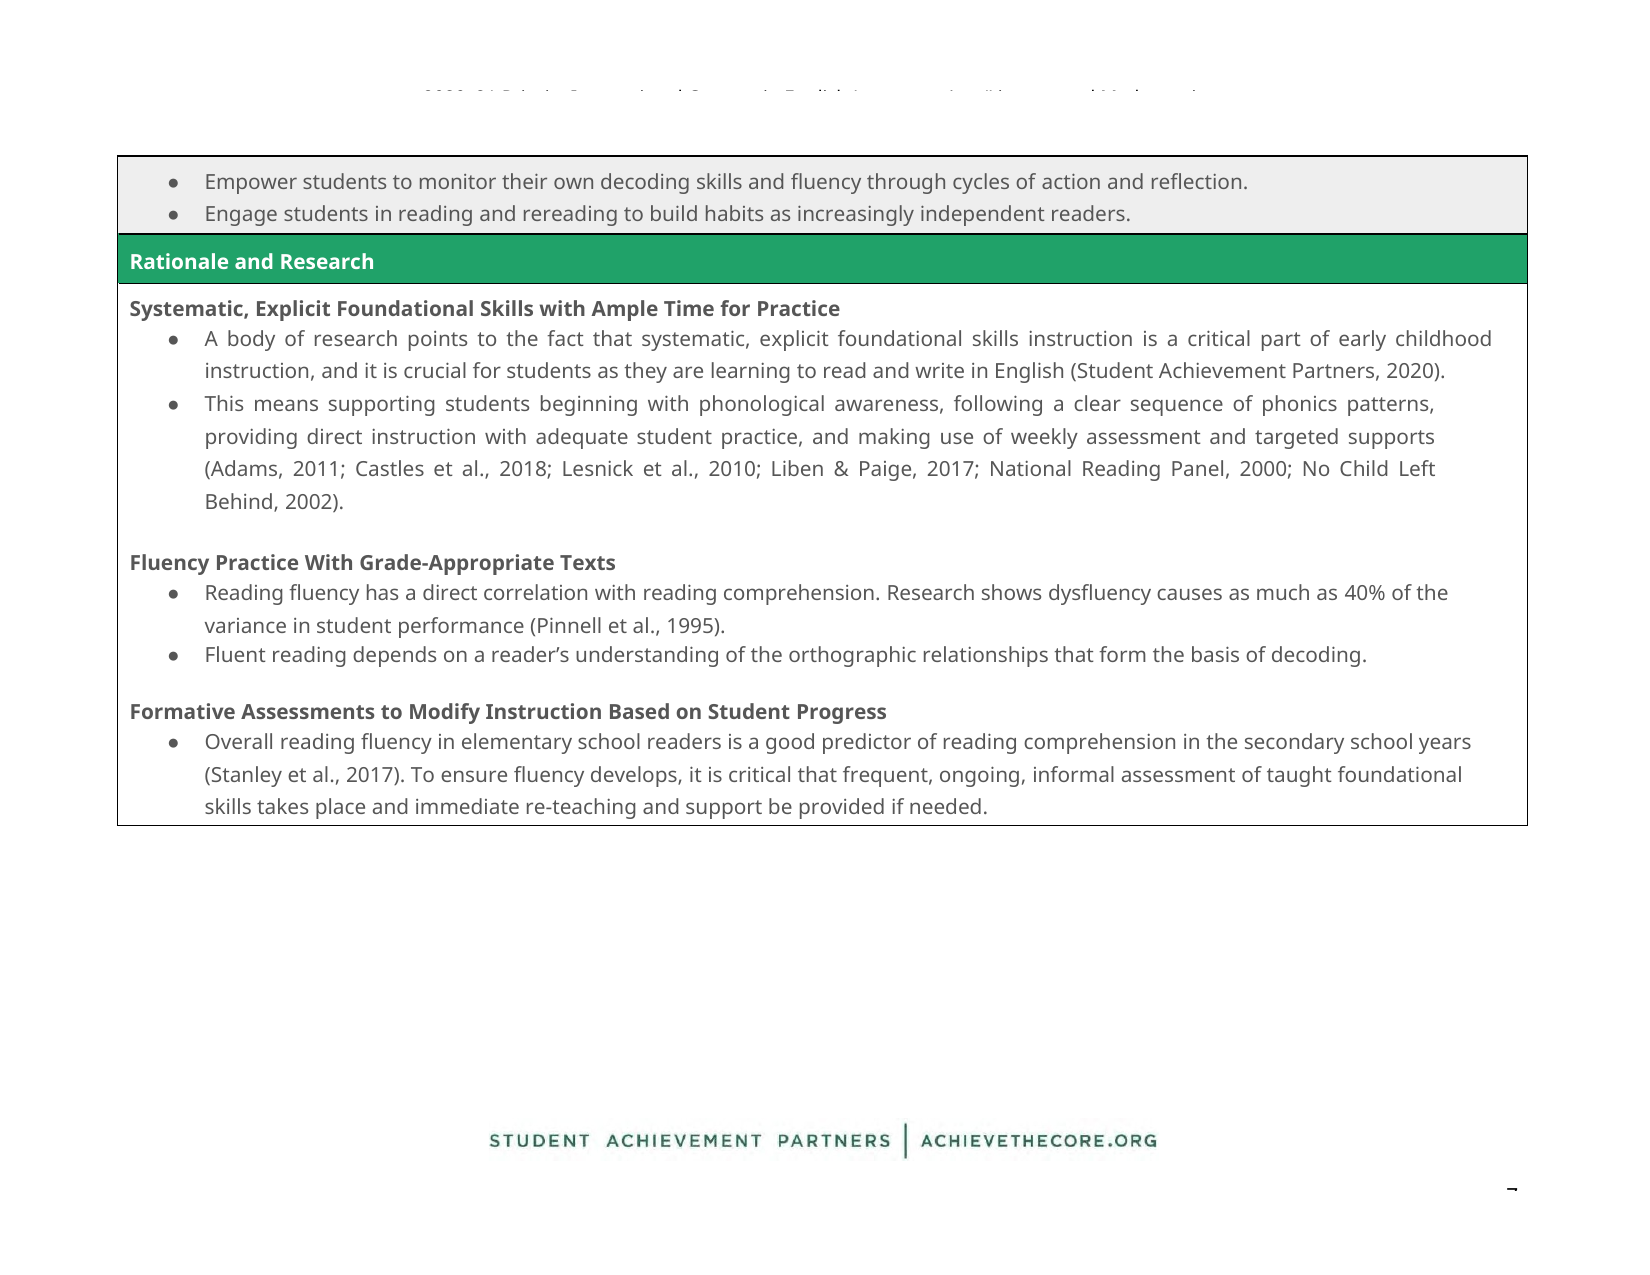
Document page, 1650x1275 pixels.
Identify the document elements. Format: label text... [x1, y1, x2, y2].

picture [488, 1118, 1160, 1161]
table_header Empower students to monitor their own decoding skills and fluency through cycles of action and reflection. Engage students in reading and rereading to build habits as increasingly independent readers. [118, 157, 1527, 233]
table_cell Rationale and Research [118, 234, 1527, 283]
table_cell Systematic, Explicit Foundational Skills with Ample Time for Practice A body of research points to the fact that systematic, explicit foundational skills instruction is a critical part of early childhood instruction, and it is crucial for students as they are learning to read and write in English (Student Achievement Partners, 2020). This means supporting students beginning with phonological awareness, following a clear sequence of phonics patterns, providing direct instruction with adequate student practice, and making use of weekly assessment and targeted supports (Adams, 2011; Castles et al., 2018; Lesnick et al., 2010; Liben & Paige, 2017; National Reading Panel, 2000; No Child Left Behind, 2002). Fluency Practice With Grade-Appropriate Texts Reading fluency has a direct correlation with reading comprehension. Research shows dysfluency causes as much as 40% of the variance in student performance (Pinnell et al., 1995). Fluent reading depends on a reader’s understanding of the orthographic relationships that form the basis of decoding. Formative Assessments to Modify Instruction Based on Student Progress Overall reading fluency in elementary school readers is a good predictor of reading comprehension in the secondary school years (Stanley et al., 2017). To ensure fluency develops, it is critical that frequent, ongoing, informal assessment of taught foundational skills takes place and immediate re-teaching and support be provided if needed. [118, 284, 1527, 825]
